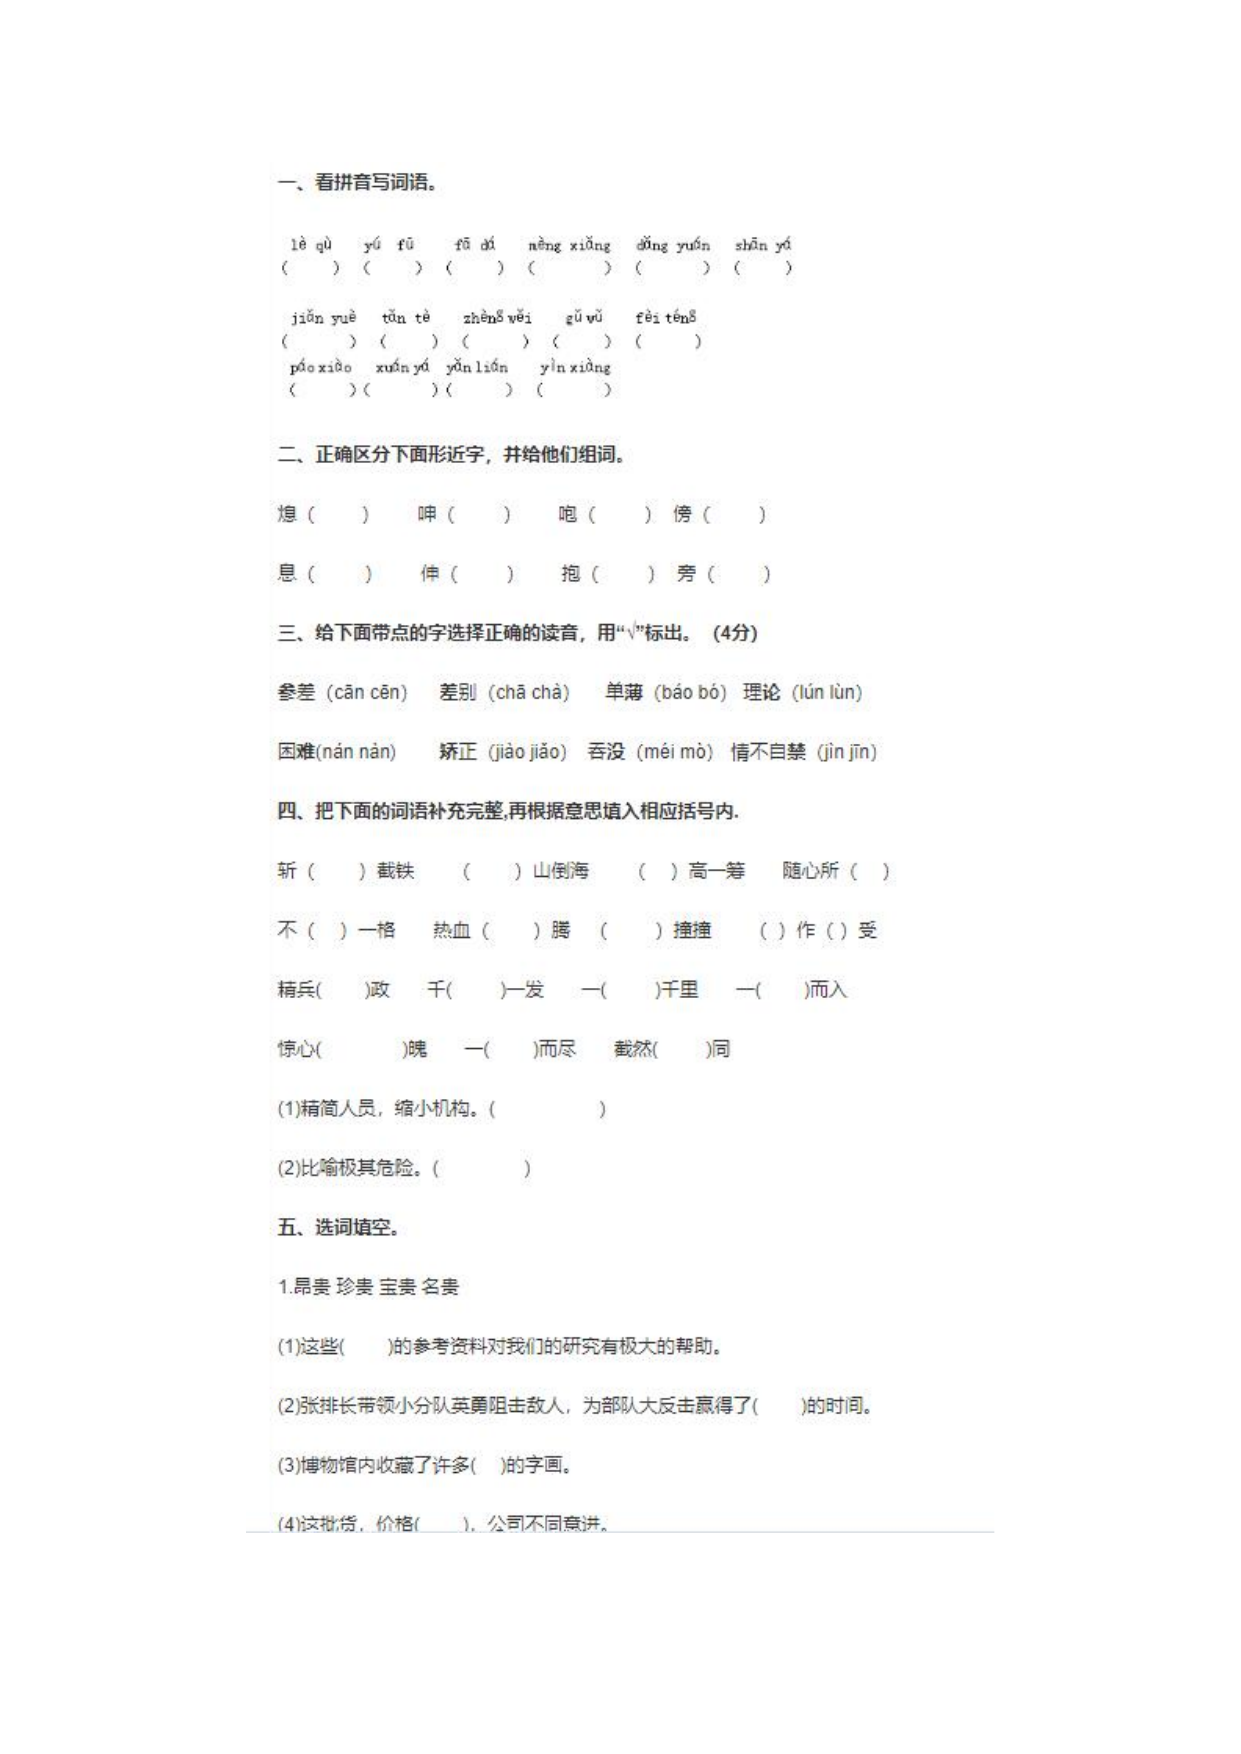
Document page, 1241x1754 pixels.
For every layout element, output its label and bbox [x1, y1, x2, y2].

picture [246, 162, 995, 1533]
